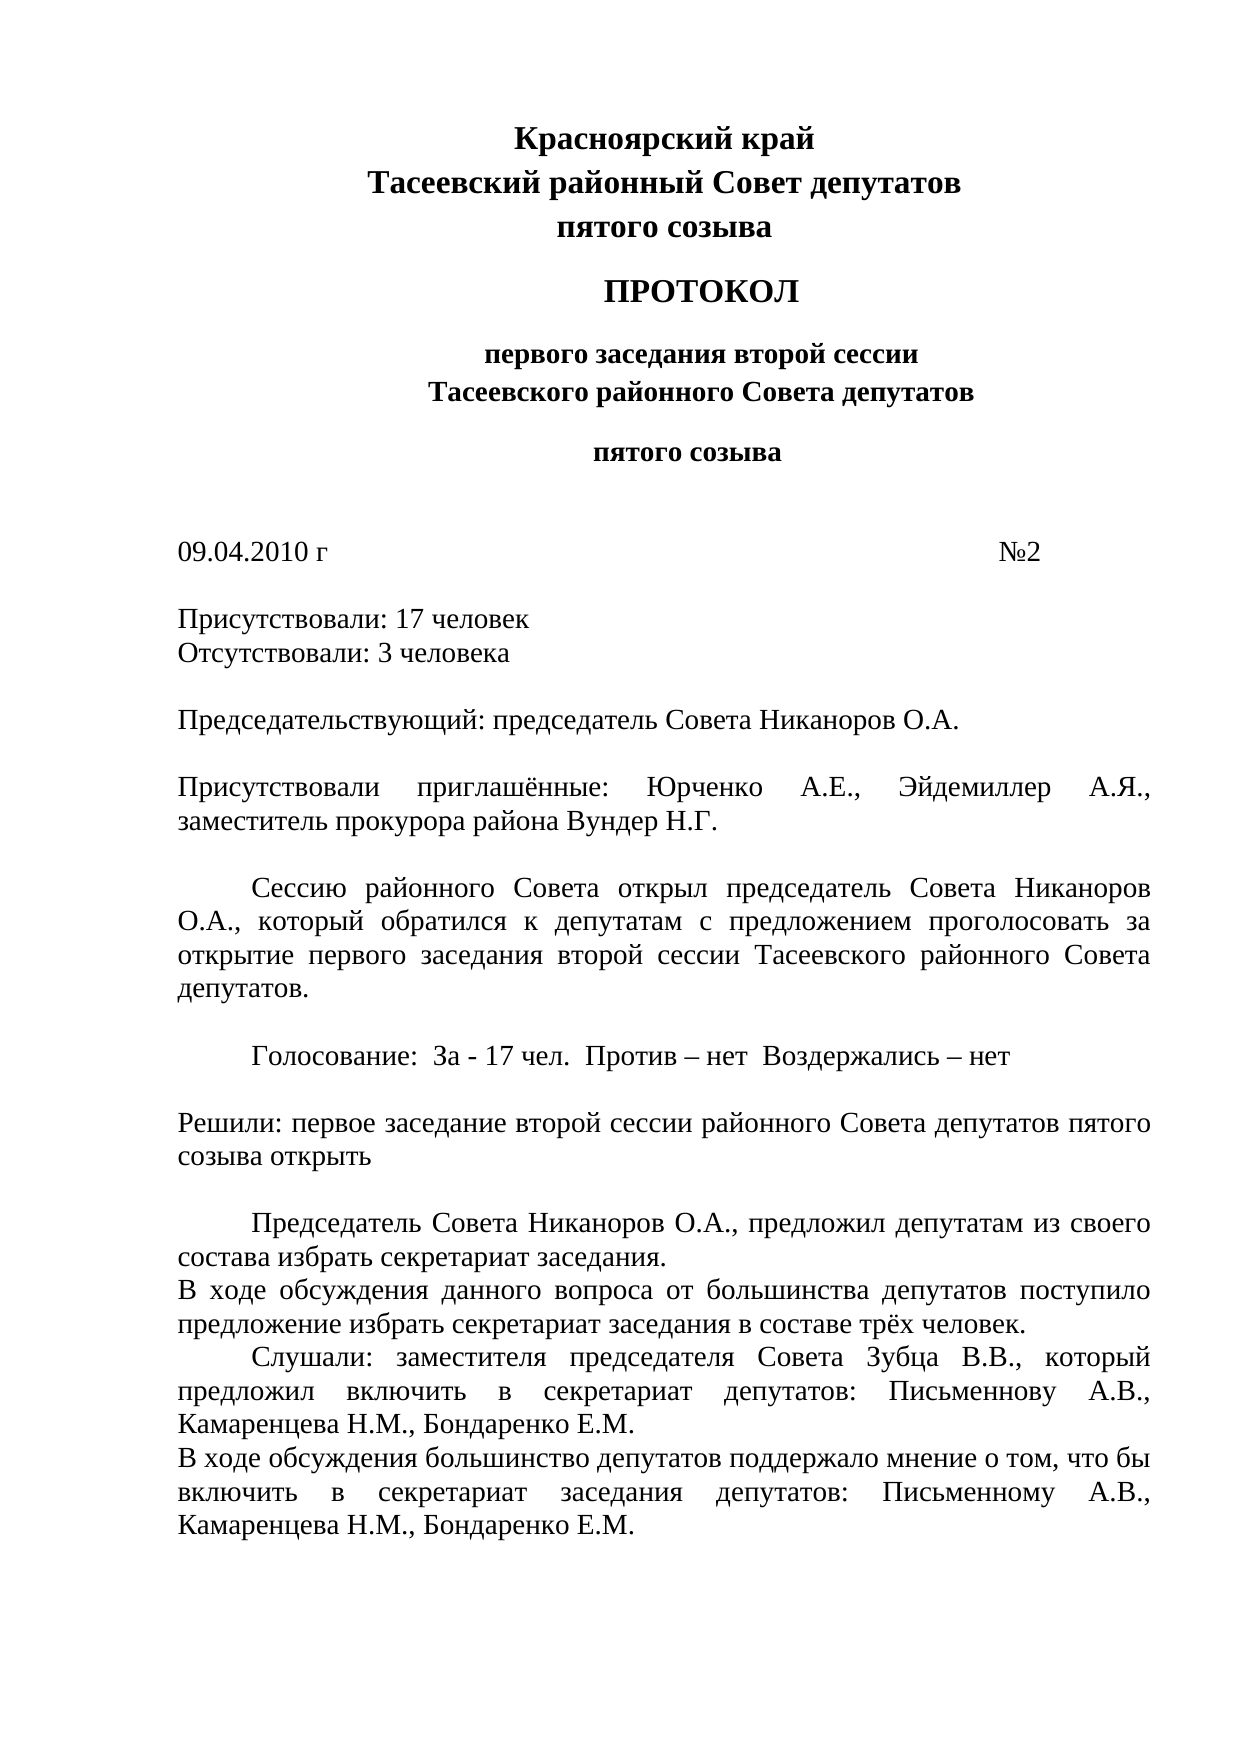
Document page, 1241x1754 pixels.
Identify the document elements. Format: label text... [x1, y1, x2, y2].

text Присутствовали: 17 человек [177, 602, 1152, 635]
text Председательствующий: председатель Совета Никаноров О.А. [177, 702, 1152, 736]
text ПРОТОКОЛ [251, 271, 1152, 309]
text первого заседания второй сессии [251, 336, 1152, 369]
text Голосование: За - 17 чел. Против – нет Воздержались – нет [177, 1038, 1152, 1071]
text пятого созыва [177, 434, 1152, 467]
text Тасеевский районный Совет депутатов [177, 162, 1152, 201]
text Председатель Совета Никаноров О.А., предложил депутатам из своего состава избрать секретариат заседания. [177, 1205, 1152, 1272]
text Красноярский край [177, 118, 1152, 156]
text Тасеевского районного Совета депутатов [251, 374, 1152, 408]
text В ходе обсуждения большинство депутатов поддержало мнение о том, что бы включить в секретариат заседания депутатов: Письменному А.В., Камаренцева Н.М., Бондаренко Е.М. [177, 1440, 1152, 1541]
text 09.04.2010 г №2 [177, 534, 1152, 568]
text Отсутствовали: 3 человека [177, 635, 1152, 669]
text Слушали: заместителя председателя Совета Зубца В.В., который предложил включить в секретариат депутатов: Письменнову А.В., Камаренцева Н.М., Бондаренко Е.М. [177, 1339, 1152, 1440]
text Решили: первое заседание второй сессии районного Совета депутатов пятого созыва открыть [177, 1105, 1152, 1172]
text пятого созыва [177, 206, 1152, 244]
text Сессию районного Совета открыл председатель Совета Никаноров О.А., который обратился к депутатам с предложением проголосовать за открытие первого заседания второй сессии Тасеевского районного Совета депутатов. [177, 870, 1152, 1004]
text Присутствовали приглашённые: Юрченко А.Е., Эйдемиллер А.Я., заместитель прокурора района Вундер Н.Г. [177, 769, 1152, 836]
text В ходе обсуждения данного вопроса от большинства депутатов поступило предложение избрать секретариат заседания в составе трёх человек. [177, 1272, 1152, 1339]
